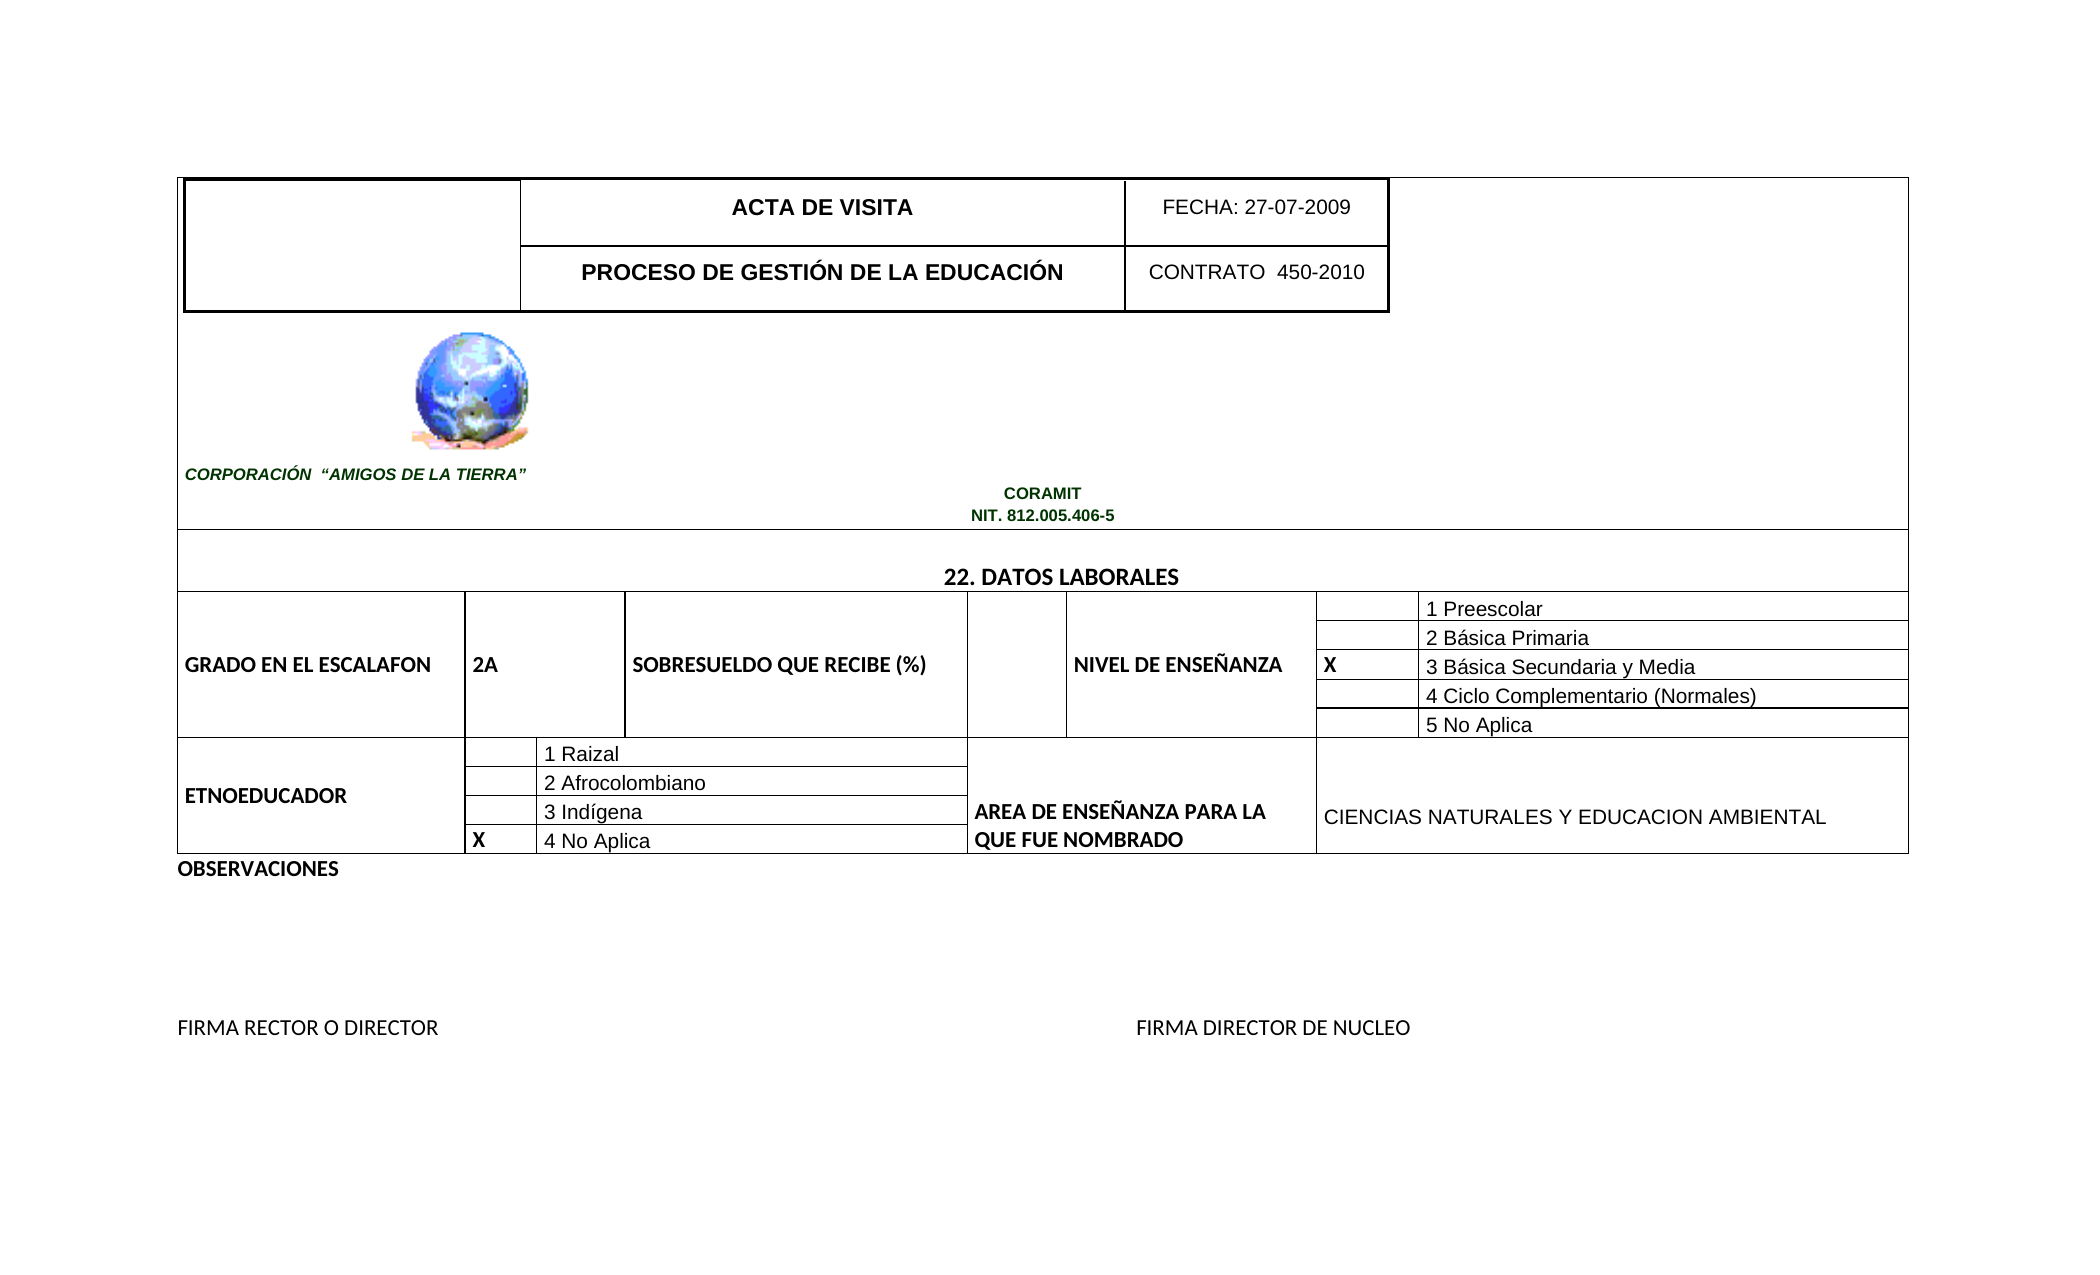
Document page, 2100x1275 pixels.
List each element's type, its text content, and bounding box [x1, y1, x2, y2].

table_cell [968, 592, 1066, 737]
table_cell AREA DE ENSEÑANZA PARA LA QUE FUE NOMBRADO [968, 738, 1316, 853]
table_cell [466, 767, 536, 795]
table_cell SOBRESUELDO QUE RECIBE (%) [626, 592, 967, 737]
table_cell 2 Afrocolombiano [537, 767, 967, 795]
table_cell 2A [466, 592, 624, 737]
text FIRMA RECTOR O DIRECTOR FIRMA DIRECTOR DE NUCLEO [177, 1013, 1952, 1041]
text OBSERVACIONES [177, 854, 1952, 882]
picture [401, 327, 535, 458]
table_cell CORPORACIÓN “AMIGOS DE LA TIERRA” CORAMIT NIT. 812.005.406-5 [178, 178, 1908, 529]
table_cell GRADO EN EL ESCALAFON [178, 592, 464, 737]
table_cell [466, 738, 536, 766]
table_cell [1317, 621, 1418, 649]
table_cell 1 Raizal [537, 738, 967, 766]
table_cell DATOS LABORALES [178, 530, 1908, 591]
table_cell [1317, 709, 1418, 737]
table_cell CIENCIAS NATURALES Y EDUCACION AMBIENTAL [1317, 738, 1908, 853]
table_cell 3 Básica Secundaria y Media [1419, 650, 1908, 678]
table_cell 4 No Aplica [537, 825, 967, 853]
table_cell X [1317, 650, 1418, 678]
table_cell 5 No Aplica [1419, 709, 1908, 737]
table_cell 4 Ciclo Complementario (Normales) [1419, 680, 1908, 707]
table_cell X [466, 825, 536, 853]
table_cell 3 Indígena [537, 796, 967, 824]
table_cell NIVEL DE ENSEÑANZA [1067, 592, 1316, 737]
table_cell 1 Preescolar [1419, 592, 1908, 620]
table_cell [466, 796, 536, 824]
table_cell [1317, 592, 1418, 620]
table_cell [1317, 680, 1418, 707]
table_cell ETNOEDUCADOR [178, 738, 464, 853]
table_cell 2 Básica Primaria [1419, 621, 1908, 649]
